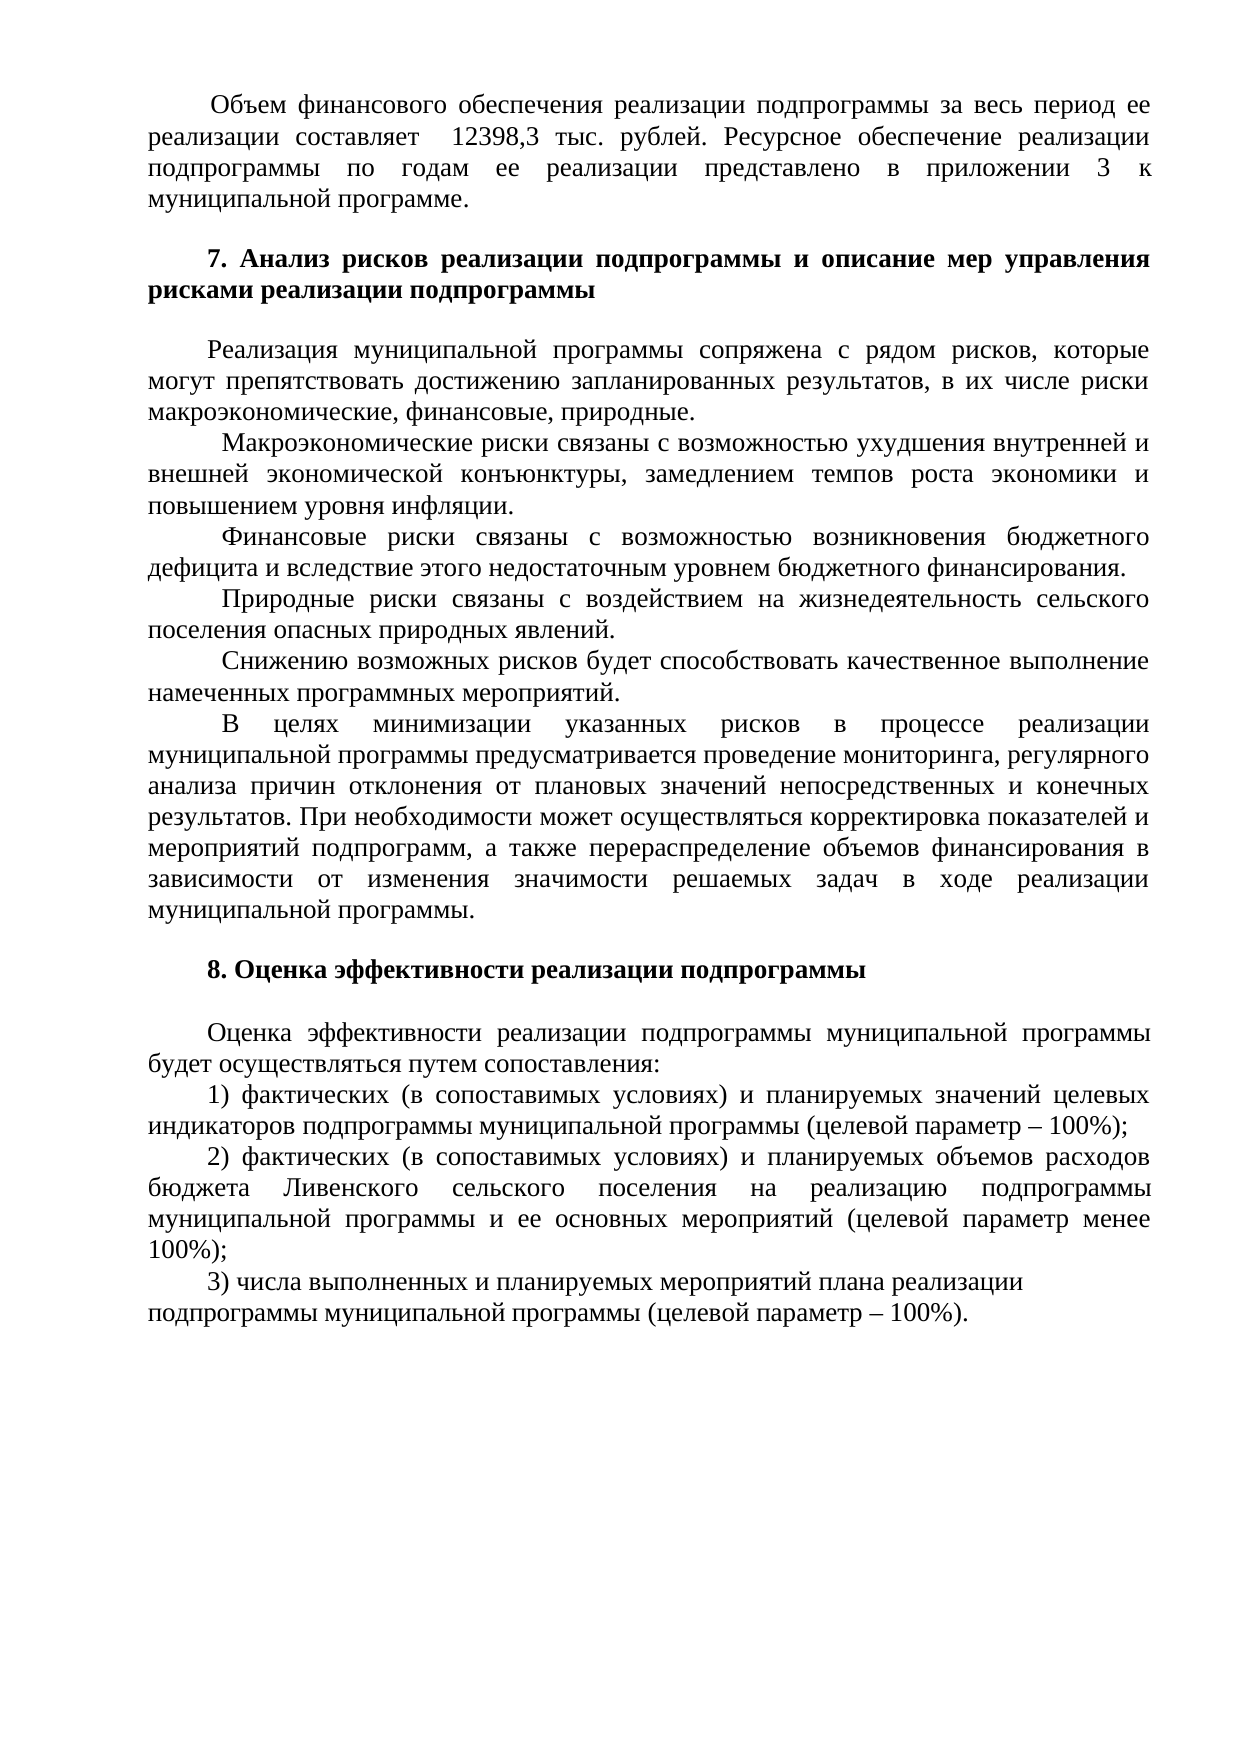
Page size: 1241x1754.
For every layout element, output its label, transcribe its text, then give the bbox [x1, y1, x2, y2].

text Макроэкономические риски связаны с возможностью ухудшения внутренней и внешней экономической конъюнктуры, замедлением темпов роста экономики и повышением уровня инфляции. [148, 426, 1151, 520]
text 8. Оценка эффективности реализации подпрограммы [148, 953, 1151, 984]
text В целях минимизации указанных рисков в процессе реализации муниципальной программы предусматривается проведение мониторинга, регулярного анализа причин отклонения от плановых значений непосредственных и конечных результатов. При необходимости может осуществляться корректировка показателей и мероприятий подпрограмм, а также перераспределение объемов финансирования в зависимости от изменения значимости решаемых задач в ходе реализации муниципальной программы. [148, 707, 1151, 925]
text Природные риски связаны с воздействием на жизнедеятельность сельского поселения опасных природных явлений. [148, 582, 1151, 644]
text 7. Анализ рисков реализации подпрограммы и описание мер управления рисками реализации подпрограммы [148, 242, 1151, 304]
text Объем финансового обеспечения реализации подпрограммы за весь период ее реализации составляет 12398,3 тыс. рублей. Ресурсное обеспечение реализации подпрограммы по годам ее реализации представлено в приложении 3 к муниципальной программе. [148, 89, 1152, 213]
text Снижению возможных рисков будет способствовать качественное выполнение намеченных программных мероприятий. [148, 644, 1151, 707]
text Оценка эффективности реализации подпрограммы муниципальной программы будет осуществляться путем сопоставления: [148, 1016, 1152, 1078]
text Реализация муниципальной программы сопряжена с рядом рисков, которые могут препятствовать достижению запланированных результатов, в их числе риски макроэкономические, финансовые, природные. [148, 333, 1151, 426]
text 2) фактических (в сопоставимых условиях) и планируемых объемов расходов бюджета Ливенского сельского поселения на реализацию подпрограммы муниципальной программы и ее основных мероприятий (целевой параметр менее 100%); [148, 1140, 1152, 1265]
text 3) числа выполненных и планируемых мероприятий плана реализации подпрограммы муниципальной программы (целевой параметр – 100%). [148, 1265, 1151, 1327]
text 1) фактических (в сопоставимых условиях) и планируемых значений целевых индикаторов подпрограммы муниципальной программы (целевой параметр – 100%); [148, 1078, 1151, 1140]
text Финансовые риски связаны с возможностью возникновения бюджетного дефицита и вследствие этого недостаточным уровнем бюджетного финансирования. [148, 520, 1151, 582]
